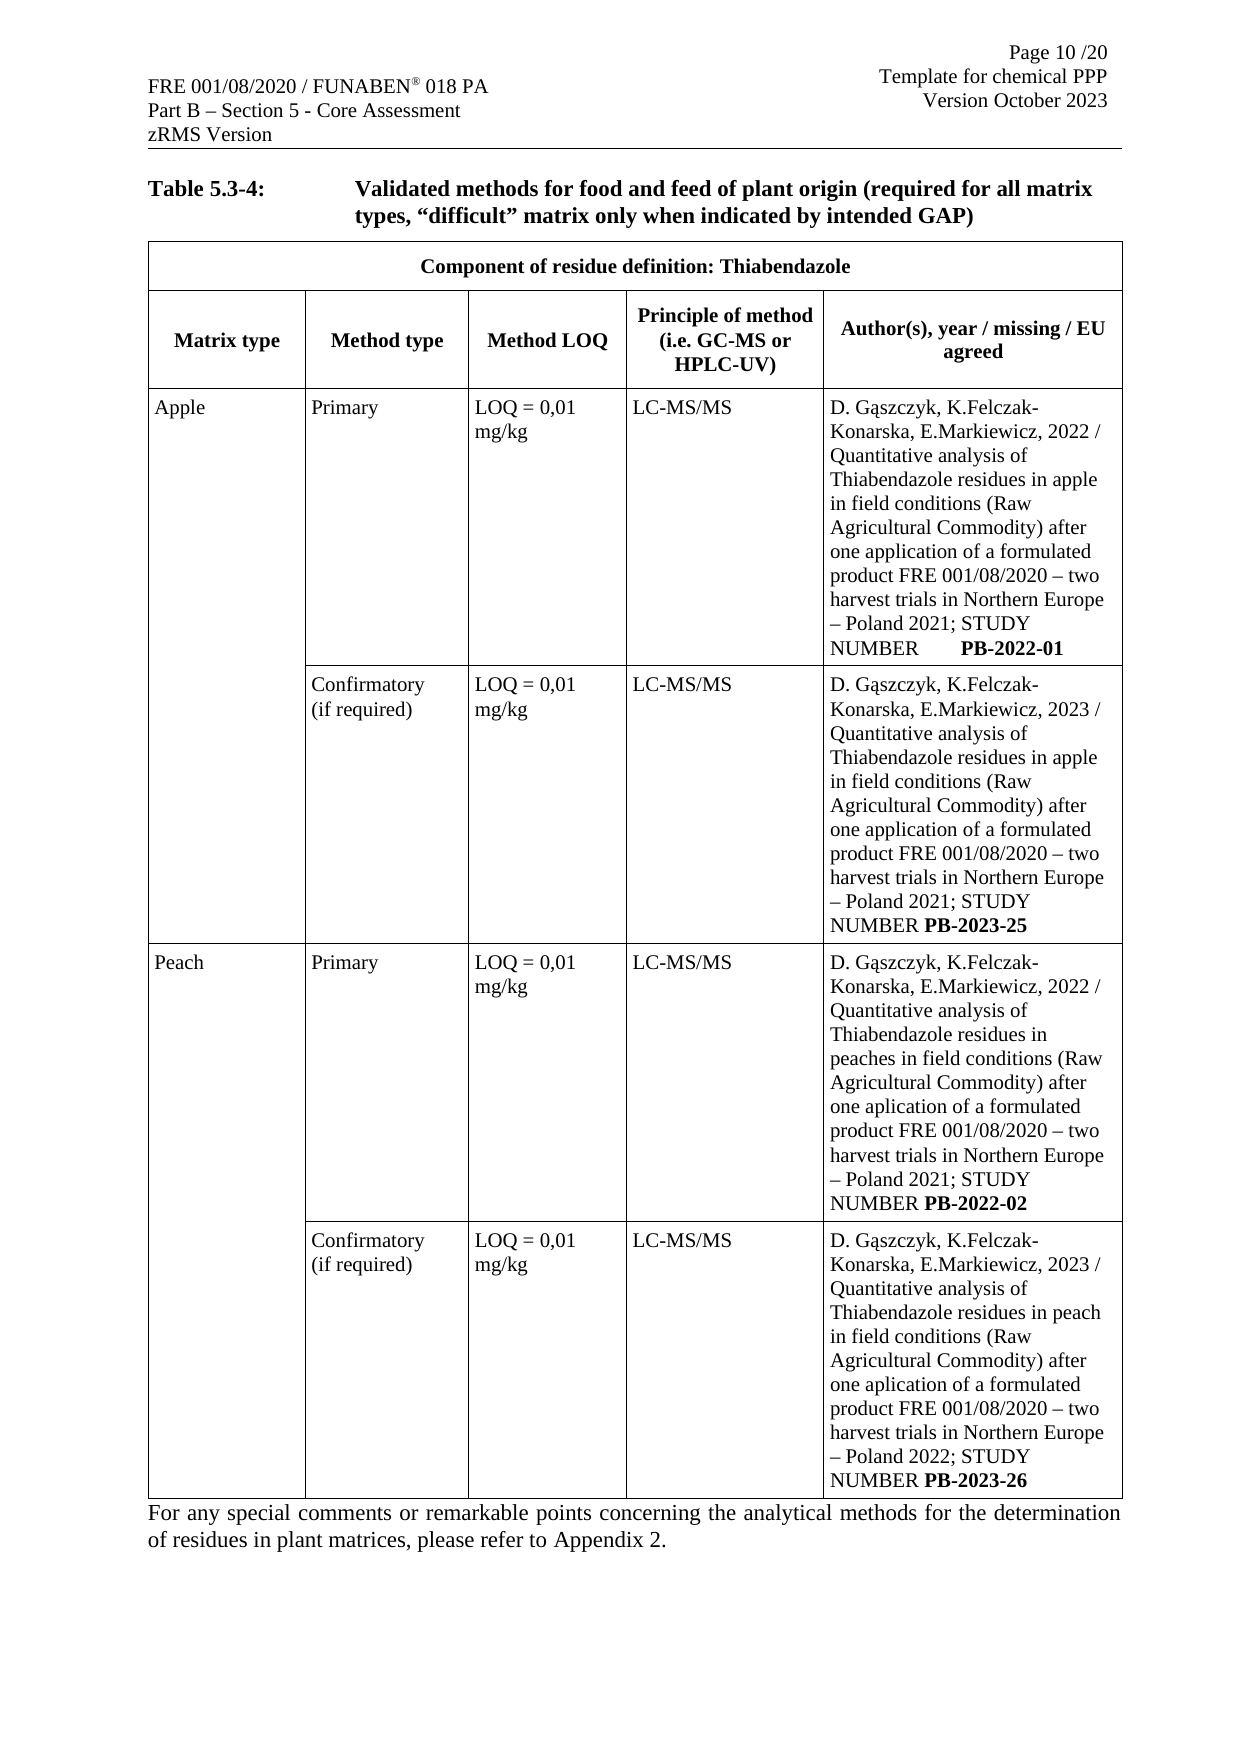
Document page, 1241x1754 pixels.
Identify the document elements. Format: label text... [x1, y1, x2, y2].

table_cell D. Gąszczyk, K.Felczak-Konarska, E.Markiewicz, 2022 / Quantitative analysis of Thiabendazole residues in apple in field conditions (Raw Agricultural Commodity) after one application of a formulated product FRE 001/08/2020 – two harvest trials in Northern Europe – Poland 2021; STUDY NUMBER PB-2022-01 [824, 389, 1122, 665]
table_cell LC-MS/MS [627, 944, 823, 1221]
table_cell D. Gąszczyk, K.Felczak-Konarska, E.Markiewicz, 2022 / Quantitative analysis of Thiabendazole residues in peaches in field conditions (Raw Agricultural Commodity) after one aplication of a formulated product FRE 001/08/2020 – two harvest trials in Northern Europe – Poland 2021; STUDY NUMBER PB-2022-02 [824, 944, 1122, 1221]
table_cell LC-MS/MS [627, 389, 823, 665]
table_cell LC-MS/MS [627, 666, 823, 943]
table_cell Primary [306, 389, 468, 665]
table_cell D. Gąszczyk, K.Felczak-Konarska, E.Markiewicz, 2023 / Quantitative analysis of Thiabendazole residues in apple in field conditions (Raw Agricultural Commodity) after one application of a formulated product FRE 001/08/2020 – two harvest trials in Northern Europe – Poland 2021; STUDY NUMBER PB-2023-25 [824, 666, 1122, 943]
table_cell LOQ = 0,01 mg/kg [469, 944, 626, 1221]
table_cell Apple [149, 389, 305, 943]
table_cell D. Gąszczyk, K.Felczak-Konarska, E.Markiewicz, 2023 / Quantitative analysis of Thiabendazole residues in peach in field conditions (Raw Agricultural Commodity) after one aplication of a formulated product FRE 001/08/2020 – two harvest trials in Northern Europe – Poland 2022; STUDY NUMBER PB-2023-26 [824, 1222, 1122, 1498]
table_header Component of residue definition: Thiabendazole [149, 242, 1122, 290]
table_cell Confirmatory (if required) [306, 1222, 468, 1498]
table_cell Method type [306, 291, 468, 388]
table_cell Matrix type [149, 291, 305, 388]
table_cell Method LOQ [469, 291, 626, 388]
table_cell LOQ = 0,01 mg/kg [469, 1222, 626, 1498]
table_cell LOQ = 0,01 mg/kg [469, 389, 626, 665]
table_cell LC-MS/MS [627, 1222, 823, 1498]
table_cell Confirmatory (if required) [306, 666, 468, 943]
table_cell Primary [306, 944, 468, 1221]
table_cell Principle of method (i.e. GC-MS or HPLC-UV) [627, 291, 823, 388]
text For any special comments or remarkable points concerning the analytical methods for the determination of residues in plant matrices, please refer to Appendix 2. [148, 1499, 1122, 1552]
table_cell Author(s), year / missing / EU agreed [824, 291, 1122, 388]
table_cell LOQ = 0,01 mg/kg [469, 666, 626, 943]
table_cell Peach [149, 944, 305, 1498]
